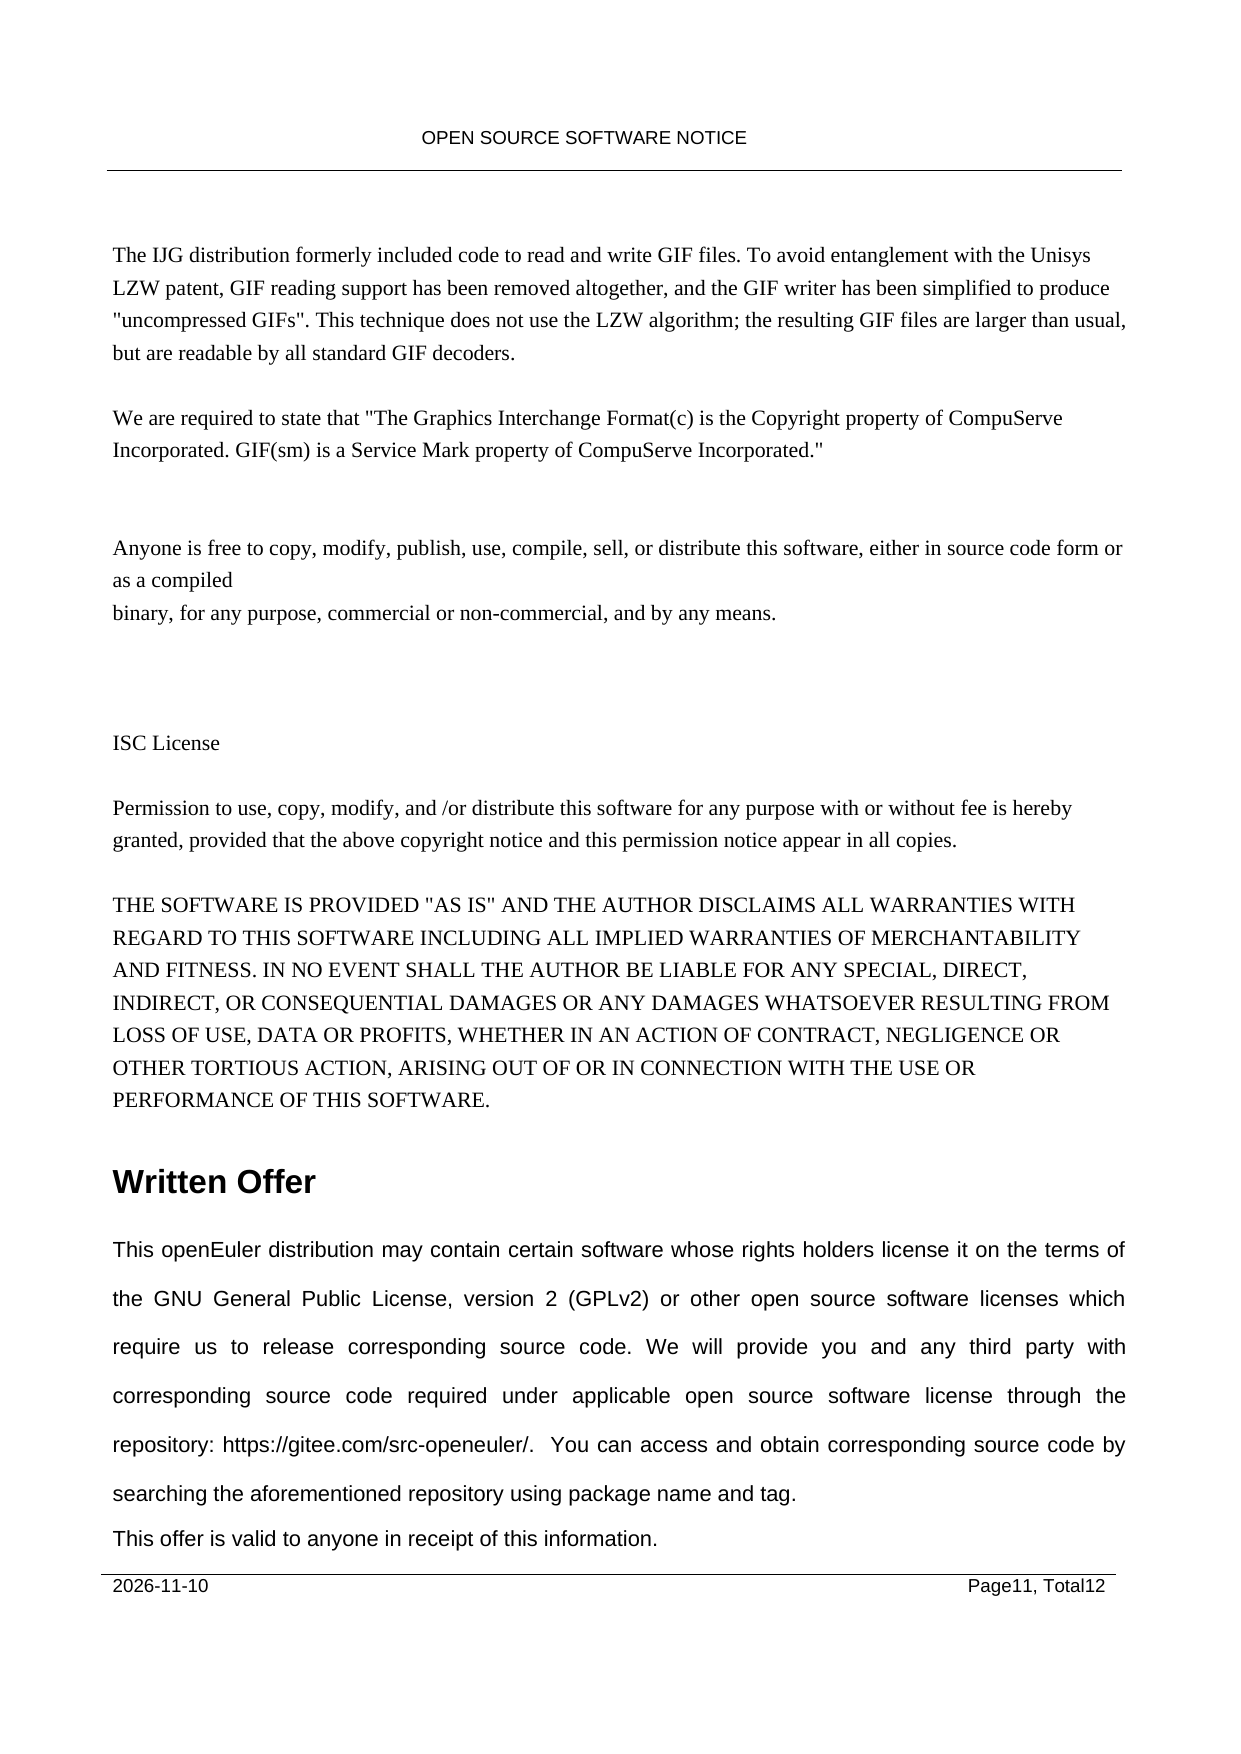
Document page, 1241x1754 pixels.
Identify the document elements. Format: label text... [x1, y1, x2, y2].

text This openEuler distribution may contain certain software whose rights holders license it on the terms of the GNU General Public License, version 2 (GPLv2) or other open source software licenses which require us to release corresponding source code. We will provide you and any third party with corresponding source code required under applicable open source software license through the repository: https://gitee.com/src-openeuler/. You can access and obtain corresponding source code by searching the aforementioned repository using package name and tag. [112, 1233, 1128, 1509]
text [112, 206, 1128, 1149]
text This offer is valid to anyone in receipt of this information. [112, 1522, 1128, 1554]
text Written Offer [112, 1149, 1128, 1214]
